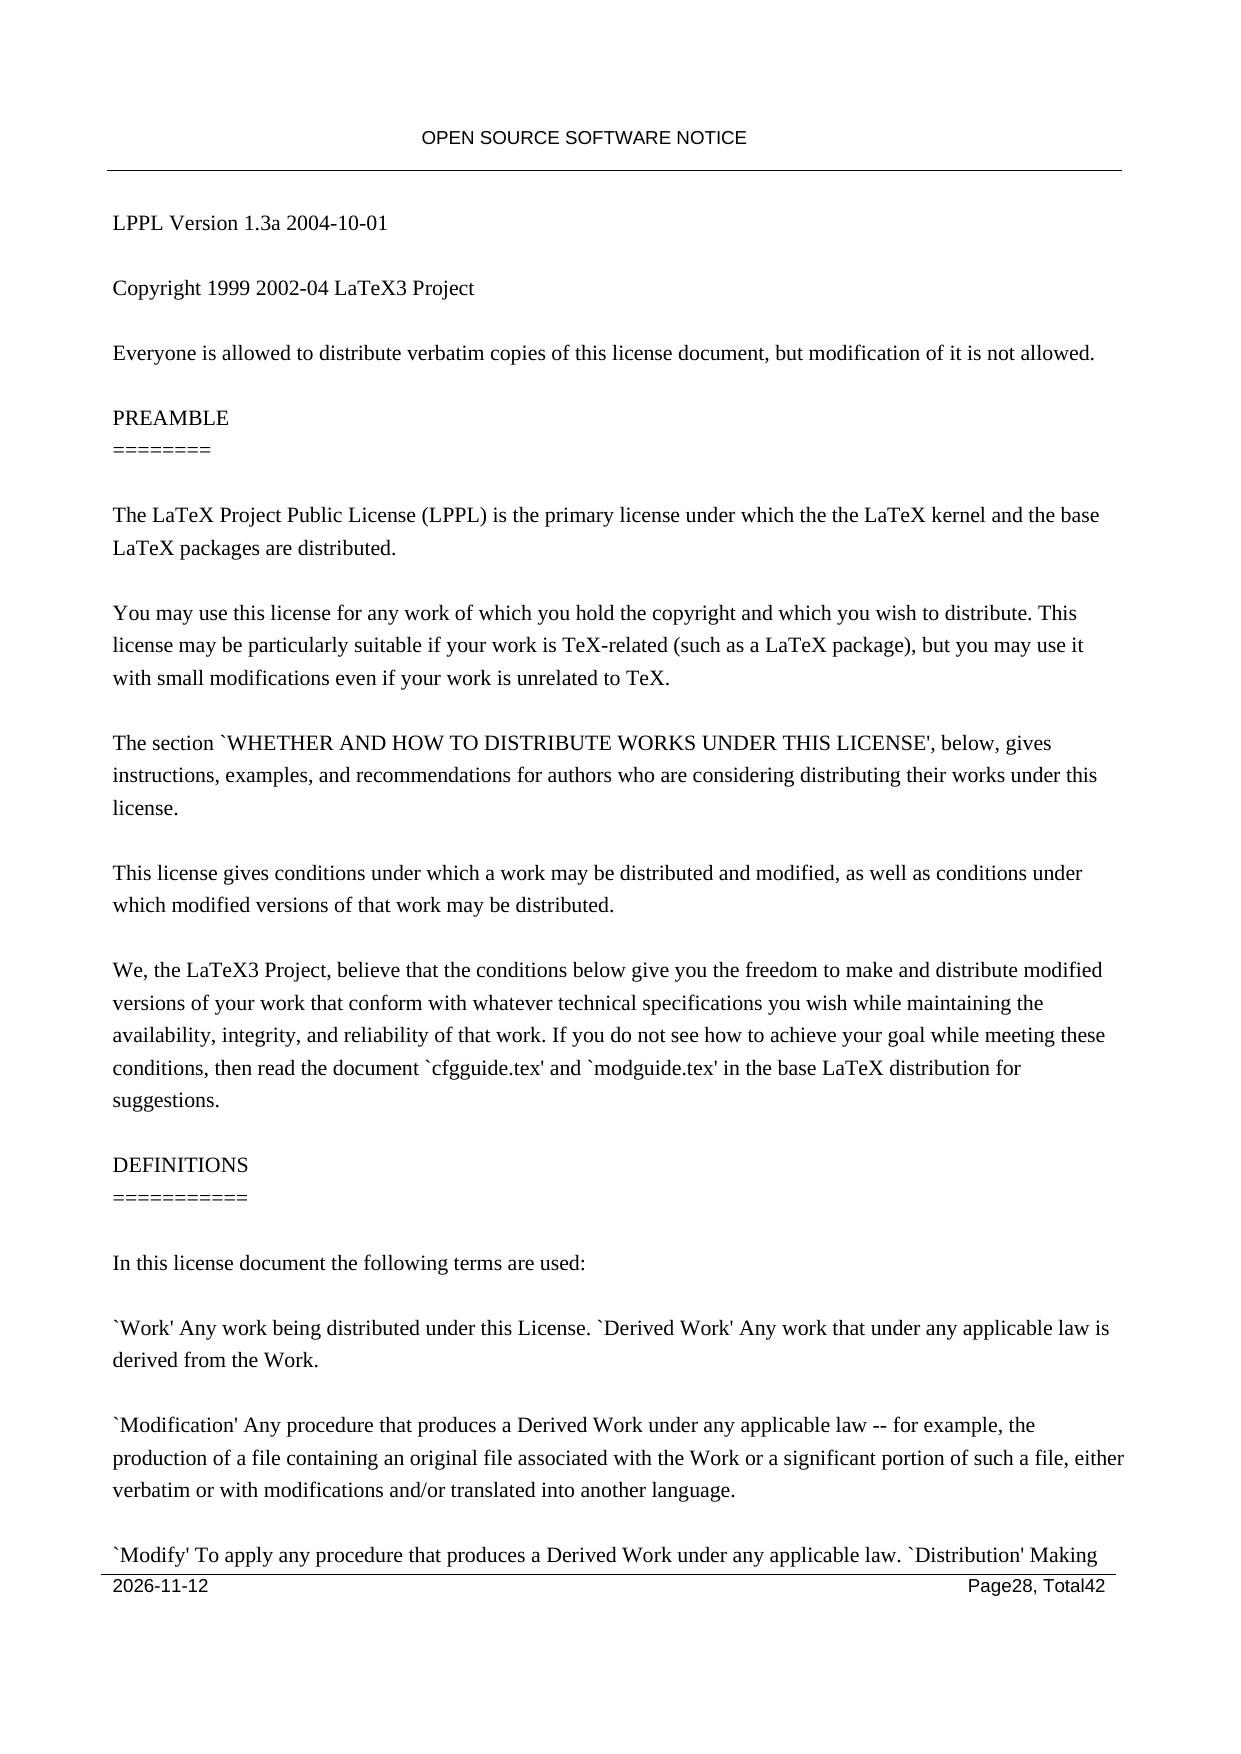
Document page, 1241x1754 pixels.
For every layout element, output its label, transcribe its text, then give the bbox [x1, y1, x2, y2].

text LPPL Version 1.3a 2004-10-01 [112, 206, 1128, 239]
text DEFINITIONS [112, 1149, 1128, 1181]
text `Work' Any work being distributed under this License. `Derived Work' Any work that under any applicable law is derived from the Work. [112, 1311, 1128, 1376]
text Everyone is allowed to distribute verbatim copies of this license document, but modification of it is not allowed. [112, 336, 1128, 369]
text In this license document the following terms are used: [112, 1246, 1128, 1279]
text =========== [112, 1181, 1128, 1214]
text PREAMBLE [112, 401, 1128, 434]
text You may use this license for any work of which you hold the copyright and which you wish to distribute. This license may be particularly suitable if your work is TeX-related (such as a LaTeX package), but you may use it with small modifications even if your work is unrelated to TeX. [112, 596, 1128, 694]
text We, the LaTeX3 Project, believe that the conditions below give you the freedom to make and distribute modified versions of your work that conform with whatever technical specifications you wish while maintaining the availability, integrity, and reliability of that work. If you do not see how to achieve your goal while meeting these conditions, then read the document `cfgguide.tex' and `modguide.tex' in the base LaTeX distribution for suggestions. [112, 954, 1128, 1116]
text This license gives conditions under which a work may be distributed and modified, as well as conditions under which modified versions of that work may be distributed. [112, 856, 1128, 921]
text Copyright 1999 2002-04 LaTeX3 Project [112, 271, 1128, 304]
text The LaTeX Project Public License (LPPL) is the primary license under which the the LaTeX kernel and the base LaTeX packages are distributed. [112, 499, 1128, 564]
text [112, 1539, 1128, 1571]
text ======== [112, 434, 1128, 466]
text The section `WHETHER AND HOW TO DISTRIBUTE WORKS UNDER THIS LICENSE', below, gives instructions, examples, and recommendations for authors who are considering distributing their works under this license. [112, 726, 1128, 824]
text `Modification' Any procedure that produces a Derived Work under any applicable law -- for example, the production of a file containing an original file associated with the Work or a significant portion of such a file, either verbatim or with modifications and/or translated into another language. [112, 1409, 1128, 1506]
